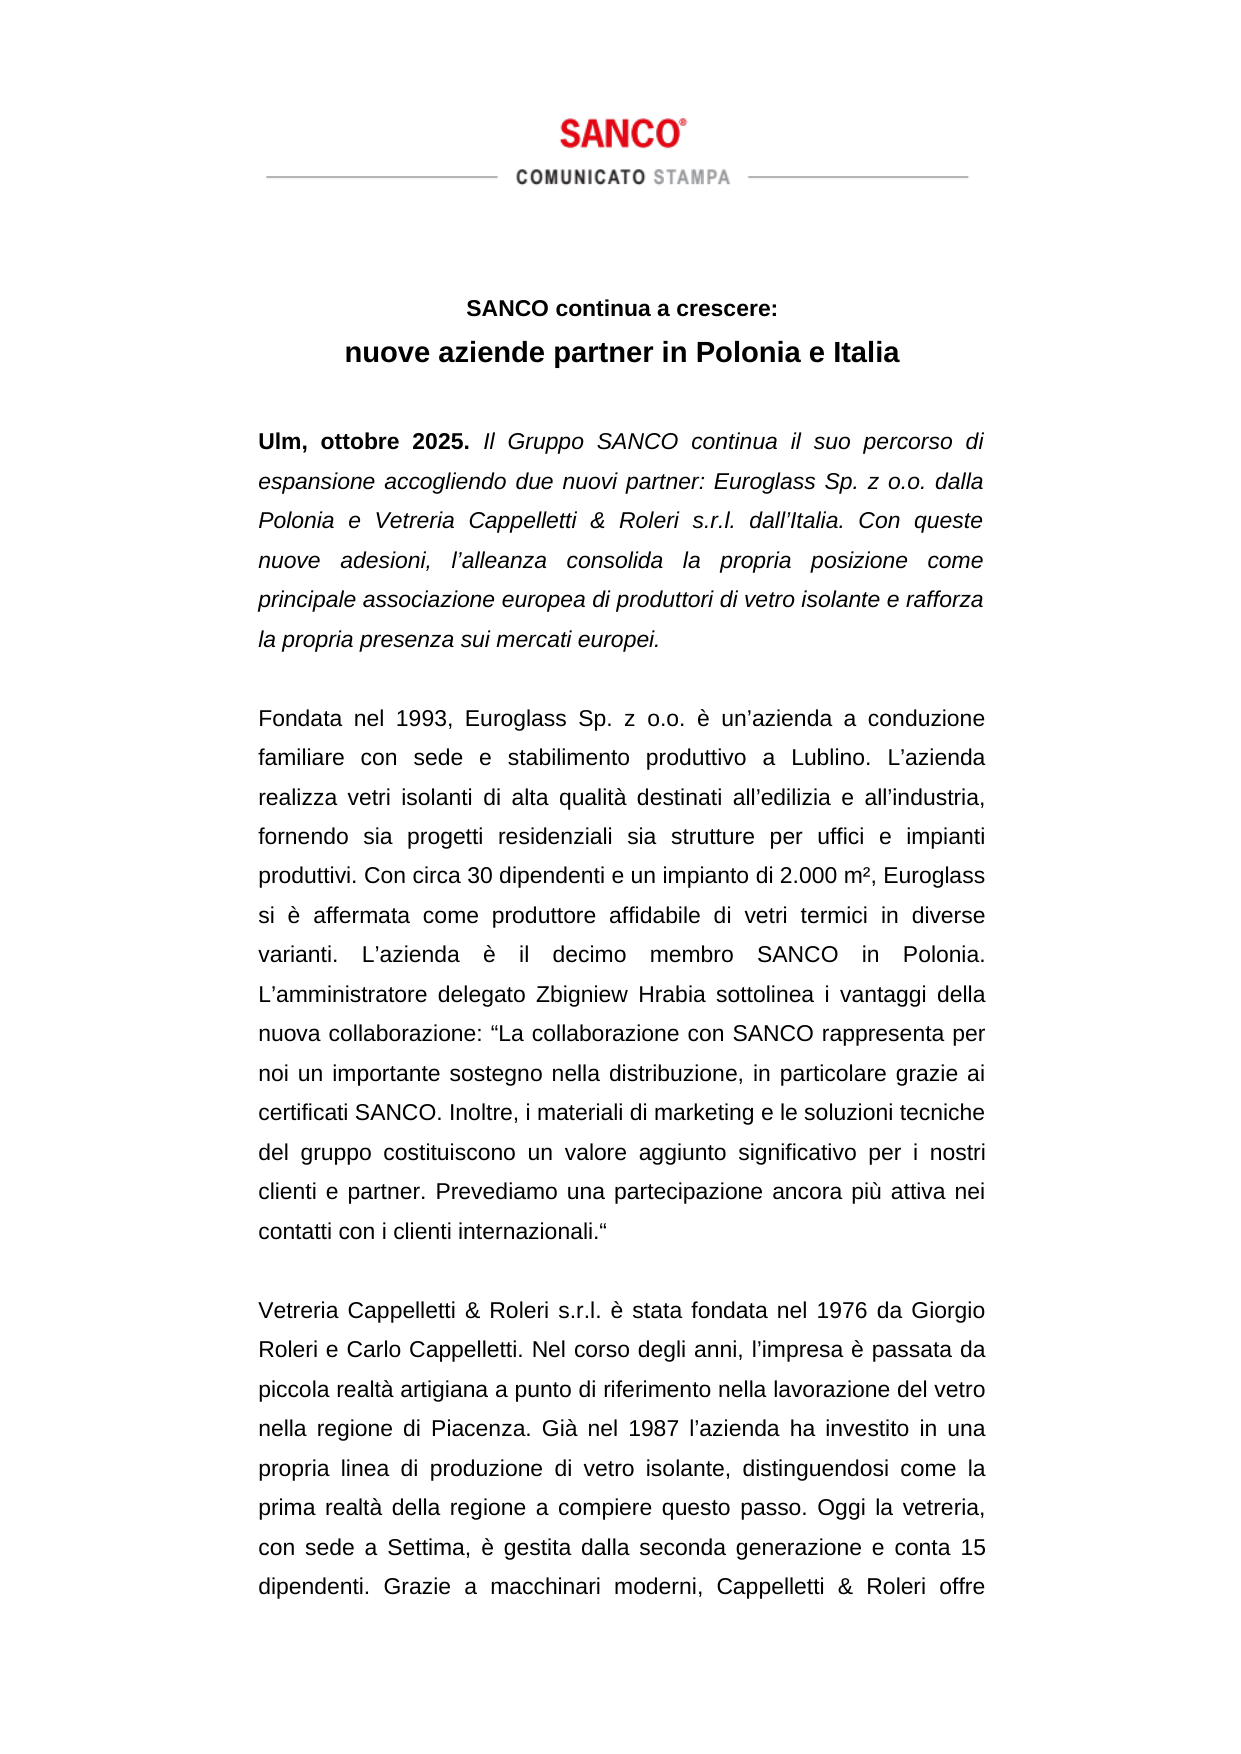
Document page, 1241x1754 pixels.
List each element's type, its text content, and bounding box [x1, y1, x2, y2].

text Ulm, ottobre 2025. Il Gruppo SANCO continua il suo percorso di espansione accogliendo due nuovi partner: Euroglass Sp. z o.o. dalla Polonia e Vetreria Cappelletti & Roleri s.r.l. dall’Italia. Con queste nuove adesioni, l’alleanza consolida la propria posizione come principale associazione europea di produttori di vetro isolante e rafforza la propria presenza sui mercati europei. [258, 428, 986, 652]
text Fondata nel 1993, Euroglass Sp. z o.o. è un’azienda a conduzione familiare con sede e stabilimento produttivo a Lublino. L’azienda realizza vetri isolanti di alta qualità destinati all’edilizia e all’industria, fornendo sia progetti residenziali sia strutture per uffici e impianti produttivi. Con circa 30 dipendenti e un impianto di 2.000 m², Euroglass si è affermata come produttore affidabile di vetri termici in diverse varianti. L’azienda è il decimo membro SANCO in Polonia. L’amministratore delegato Zbigniew Hrabia sottolinea i vantaggi della nuova collaborazione: “La collaborazione con SANCO rappresenta per noi un importante sostegno nella distribuzione, in particolare grazie ai certificati SANCO. Inoltre, i materiali di marketing e le soluzioni tecniche del gruppo costituiscono un valore aggiunto significativo per i nostri clienti e partner. Prevediamo una partecipazione ancora più attiva nei contatti con i clienti internazionali.“ [258, 704, 986, 1244]
text SANCO continua a crescere: [258, 295, 986, 322]
text nuove aziende partner in Polonia e Italia [258, 335, 986, 368]
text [258, 1297, 986, 1599]
